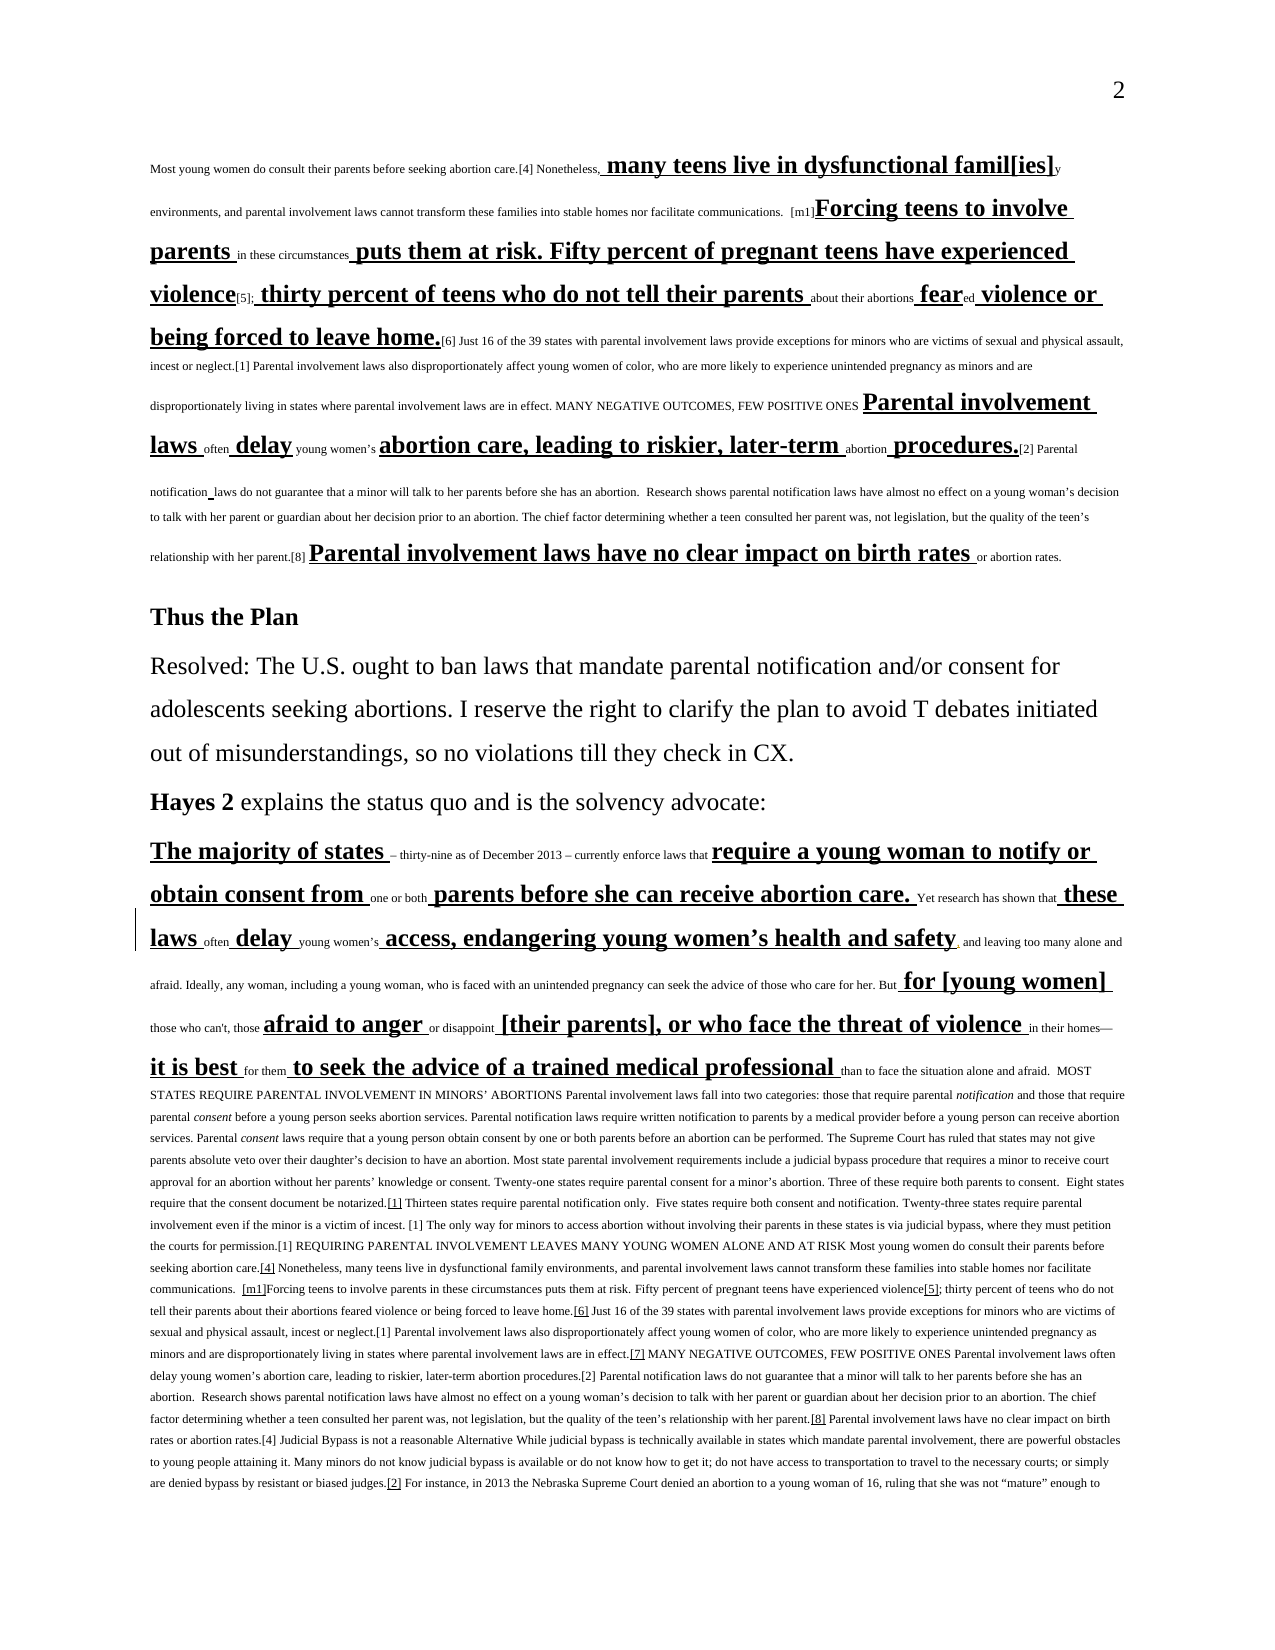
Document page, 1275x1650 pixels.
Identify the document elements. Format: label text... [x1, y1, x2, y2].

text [150, 836, 1125, 1491]
subtitle Thus the Plan [150, 602, 1125, 631]
text Most young women do consult their parents before seeking abortion care.[4] Nonetheless, many teens live in dysfunctional famil[ies]y environments, and parental involvement laws cannot transform these families into stable homes nor facilitate communications. [m1]Forcing teens to involve parents in these circumstances puts them at risk. Fifty percent of pregnant teens have experienced violence[5]; thirty percent of teens who do not tell their parents about their abortions feared violence or being forced to leave home.[6] Just 16 of the 39 states with parental involvement laws provide exceptions for minors who are victims of sexual and physical assault, incest or neglect.[1] Parental involvement laws also disproportionately affect young women of color, who are more likely to experience unintended pregnancy as minors and are disproportionately living in states where parental involvement laws are in effect. MANY NEGATIVE OUTCOMES, FEW POSITIVE ONES Parental involvement laws often delay young women’s abortion care, leading to riskier, later-term abortion procedures.[2] Parental notification laws do not guarantee that a minor will talk to her parents before she has an abortion. Research shows parental notification laws have almost no effect on a young woman’s decision to talk with her parent or guardian about her decision prior to an abortion. The chief factor determining whether a teen consulted her parent was, not legislation, but the quality of the teen’s relationship with her parent.[8] Parental involvement laws have no clear impact on birth rates or abortion rates. [150, 150, 1125, 567]
text Hayes 2 explains the status quo and is the solvency advocate: [150, 787, 1125, 816]
text Resolved: The U.S. ought to ban laws that mandate parental notification and/or consent for adolescents seeking abortions. I reserve the right to clarify the plan to avoid T debates initiated out of misunderstandings, so no violations till they check in CX. [150, 651, 1125, 766]
